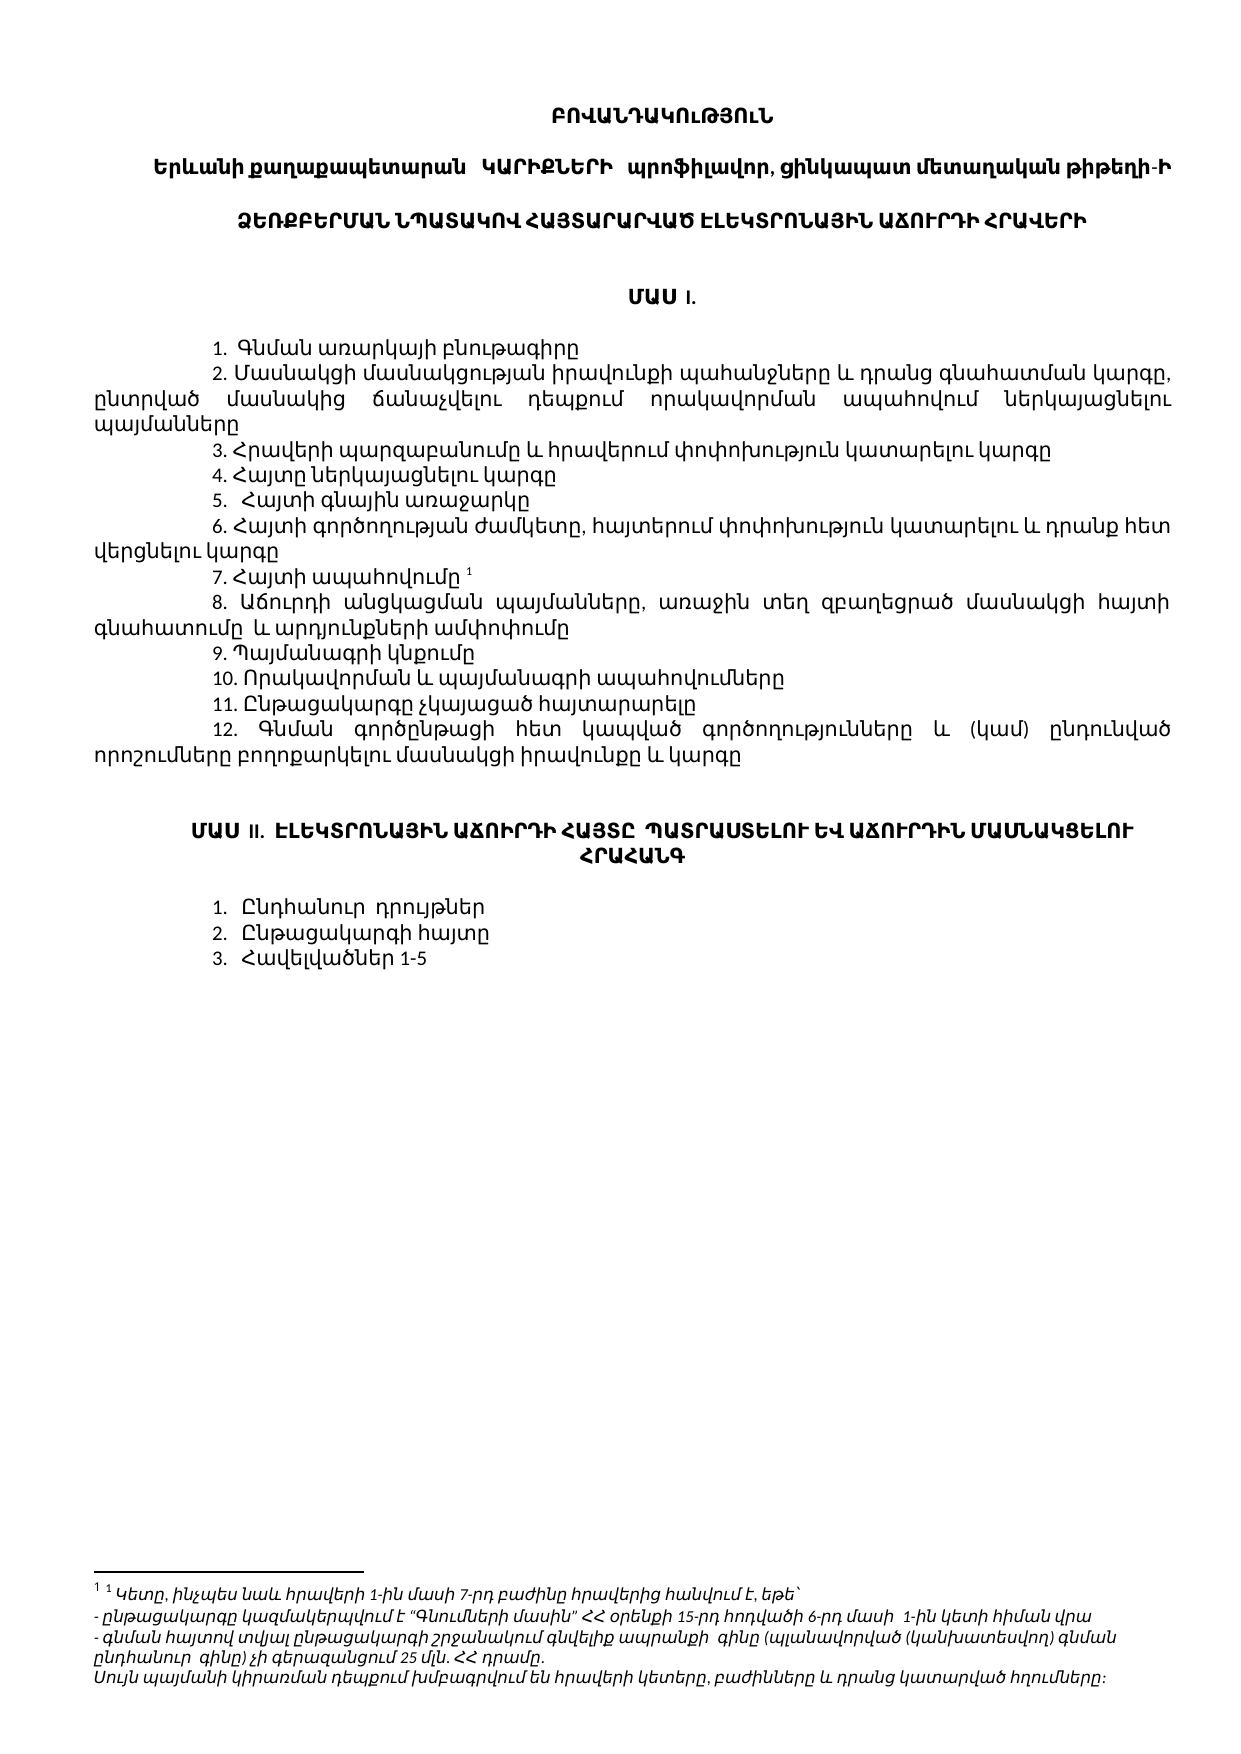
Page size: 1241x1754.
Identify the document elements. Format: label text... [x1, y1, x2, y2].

text ՄԱՍ II. ԷԼԵԿՏՐՈՆԱՅԻՆ ԱՃՈԻՐԴԻ ՀԱՅՏԸ ՊԱՏՐԱՍՏԵԼՈՒ ԵՎ ԱՃՈՒՐԴԻՆ ՄԱՍՆԱԿՑԵԼՈՒ ՀՐԱՀԱՆԳ [94, 818, 1171, 869]
text 2. Մասնակցի մասնակցության իրավունքի պահանջները և դրանց գնահատման կարգը, ընտրված մասնակից ճանաչվելու դեպքում որակավորման ապահովում ներկայացնելու պայմանները [94, 361, 1171, 437]
text 3. Հրավերի պարզաբանումը և հրավերում փոփոխություն կատարելու կարգը [94, 437, 1171, 462]
text 1. Ընդհանուր դրույթներ [94, 894, 1171, 920]
text ՄԱՍ I. [94, 284, 1171, 310]
text 9. Պայմանագրի կնքումը [94, 640, 1171, 666]
text 11. Ընթացակարգը չկայացած հայտարարելը [94, 691, 1171, 716]
text 1. Գնման առարկայի բնութագիրը [94, 335, 1171, 361]
text 12. Գնման գործընթացի հետ կապված գործողությունները և (կամ) ընդունված որոշումները բողոքարկելու մասնակցի իրավունքը և կարգը [94, 716, 1171, 767]
text 3. Հավելվածներ 1-5 [94, 945, 1171, 971]
text ԲՈՎԱՆԴԱԿՈւԹՅՈւՆ [94, 103, 1171, 128]
text Երևանի քաղաքապետարան ԿԱՐԻՔՆԵՐԻ պրոֆիլավոր, ցինկապատ մետաղական թիթեղի-Ի [94, 154, 1171, 179]
text 2. Ընթացակարգի հայտը [94, 920, 1171, 945]
text 7. Հայտի ապահովումը 1 [94, 564, 1171, 589]
text 6. Հայտի գործողության ժամկետը, հայտերում փոփոխություն կատարելու և դրանք հետ վերցնելու կարգը [94, 513, 1171, 564]
text 10. Որակավորման և պայմանագրի ապահովումները [94, 666, 1171, 691]
text 5. Հայտի գնային առաջարկը [94, 488, 1171, 513]
text 8. Աճուրդի անցկացման պայմանները, առաջին տեղ զբաղեցրած մասնակցի հայտի գնահատումը և արդյունքների ամփոփումը [94, 589, 1171, 640]
text ՁԵՌՔԲԵՐՄԱՆ ՆՊԱՏԱԿՈՎ ՀԱՅՏԱՐԱՐՎԱԾ ԷԼԵԿՏՐՈՆԱՅԻՆ ԱՃՈՒՐԴԻ ՀՐԱՎԵՐԻ [94, 208, 1171, 233]
text 4. Հայտը ներկայացնելու կարգը [94, 462, 1171, 488]
